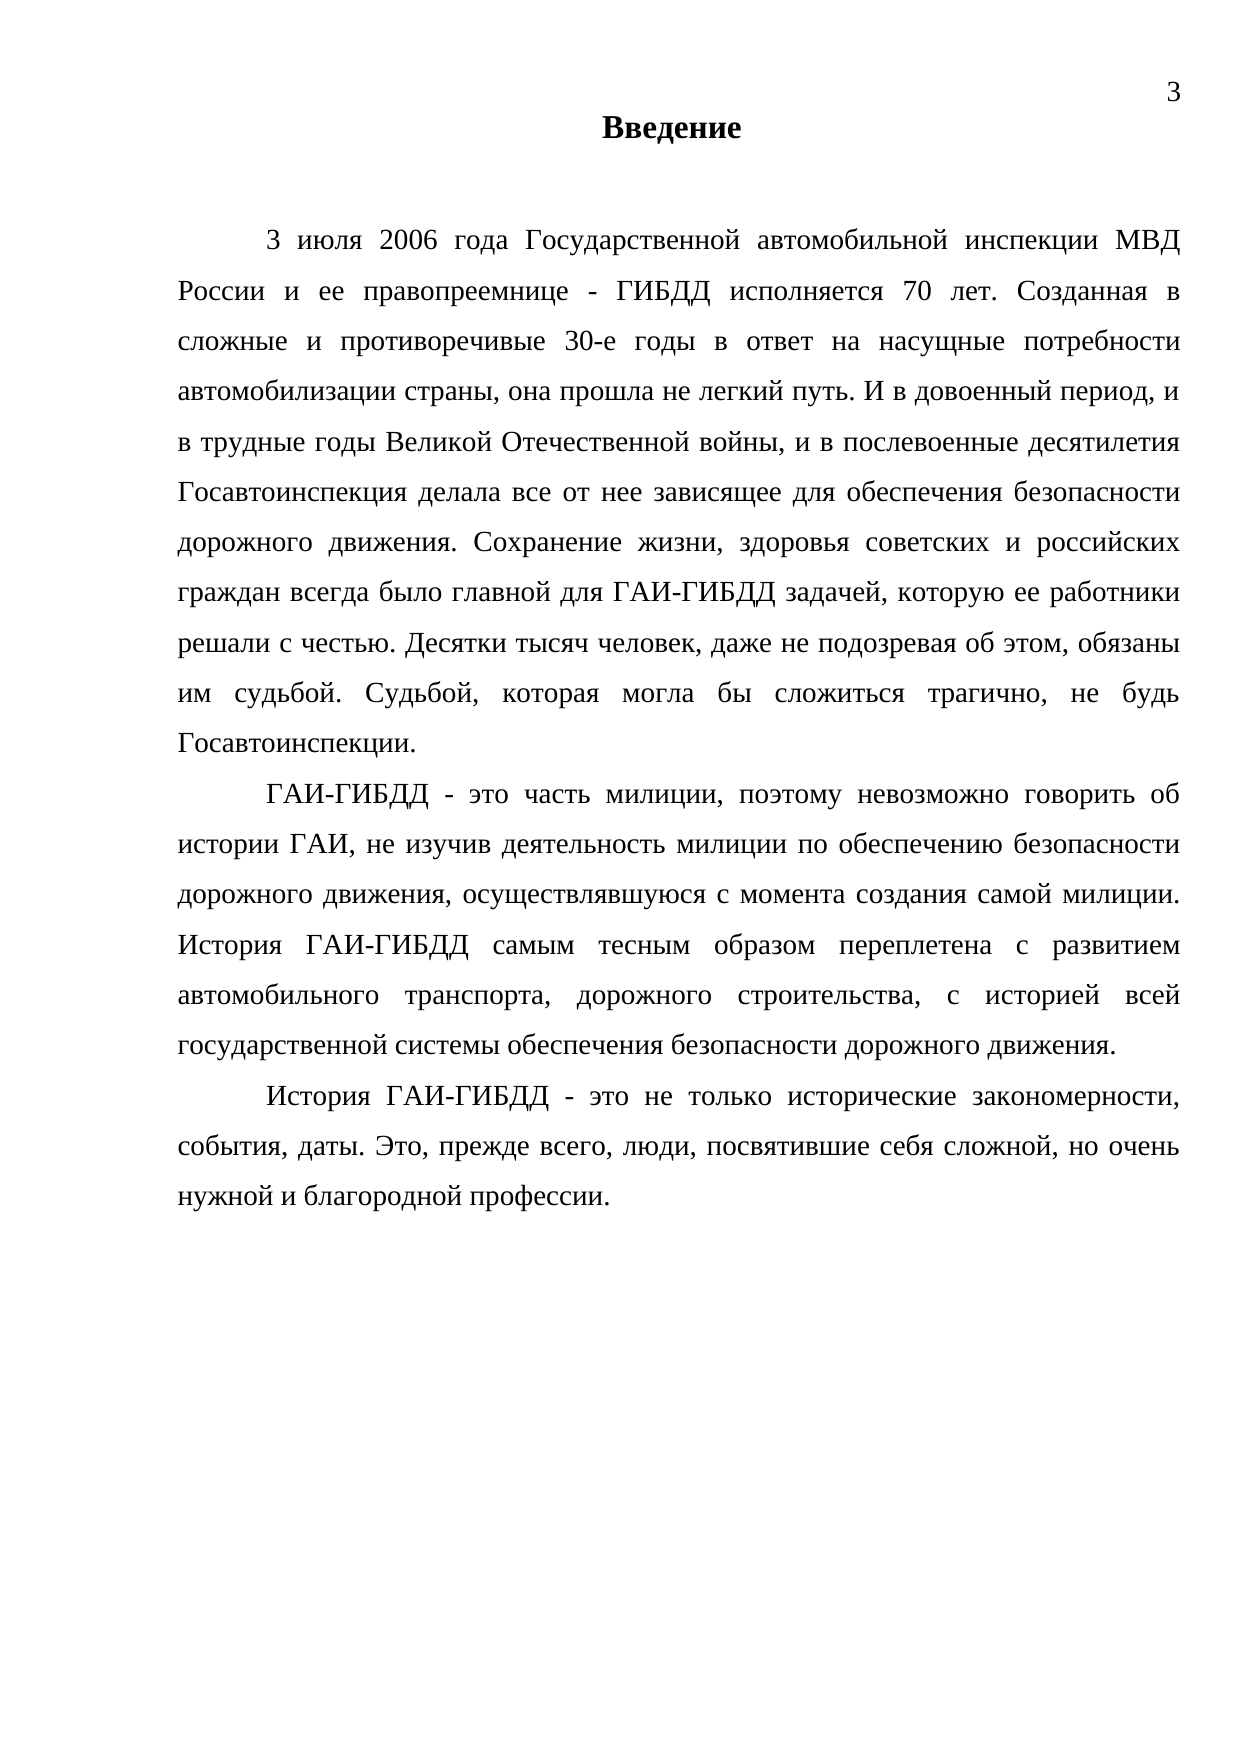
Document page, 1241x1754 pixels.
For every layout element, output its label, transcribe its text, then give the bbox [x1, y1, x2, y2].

text История ГАИ-ГИБДД - это не только исторические закономерности, события, даты. Это, прежде всего, люди, посвятившие себя сложной, но очень нужной и благородной профессии. [177, 1078, 1181, 1212]
text Введение [177, 107, 1181, 146]
text 3 июля 2006 года Государственной автомобильной инспекции МВД России и ее правопреемнице - ГИБДД исполняется 70 лет. Созданная в сложные и противоречивые 30-е годы в ответ на насущные потребности автомобилизации страны, она прошла не легкий путь. И в довоенный период, и в трудные годы Великой Отечественной войны, и в послевоенные десятилетия Госавтоинспекция делала все от нее зависящее для обеспечения безопасности дорожного движения. Сохранение жизни, здоровья советских и российских граждан всегда было главной для ГАИ-ГИБДД задачей, которую ее работники решали с честью. Десятки тысяч человек, даже не подозревая об этом, обязаны им судьбой. Судьбой, которая могла бы сложиться трагично, не будь Госавтоинспекции. [177, 222, 1181, 759]
text ГАИ-ГИБДД - это часть милиции, поэтому невозможно говорить об истории ГАИ, не изучив деятельность милиции по обеспечению безопасности дорожного движения, осуществлявшуюся с момента создания самой милиции. История ГАИ-ГИБДД самым тесным образом переплетена с развитием автомобильного транспорта, дорожного строительства, с историей всей государственной системы обеспечения безопасности дорожного движения. [177, 776, 1181, 1061]
